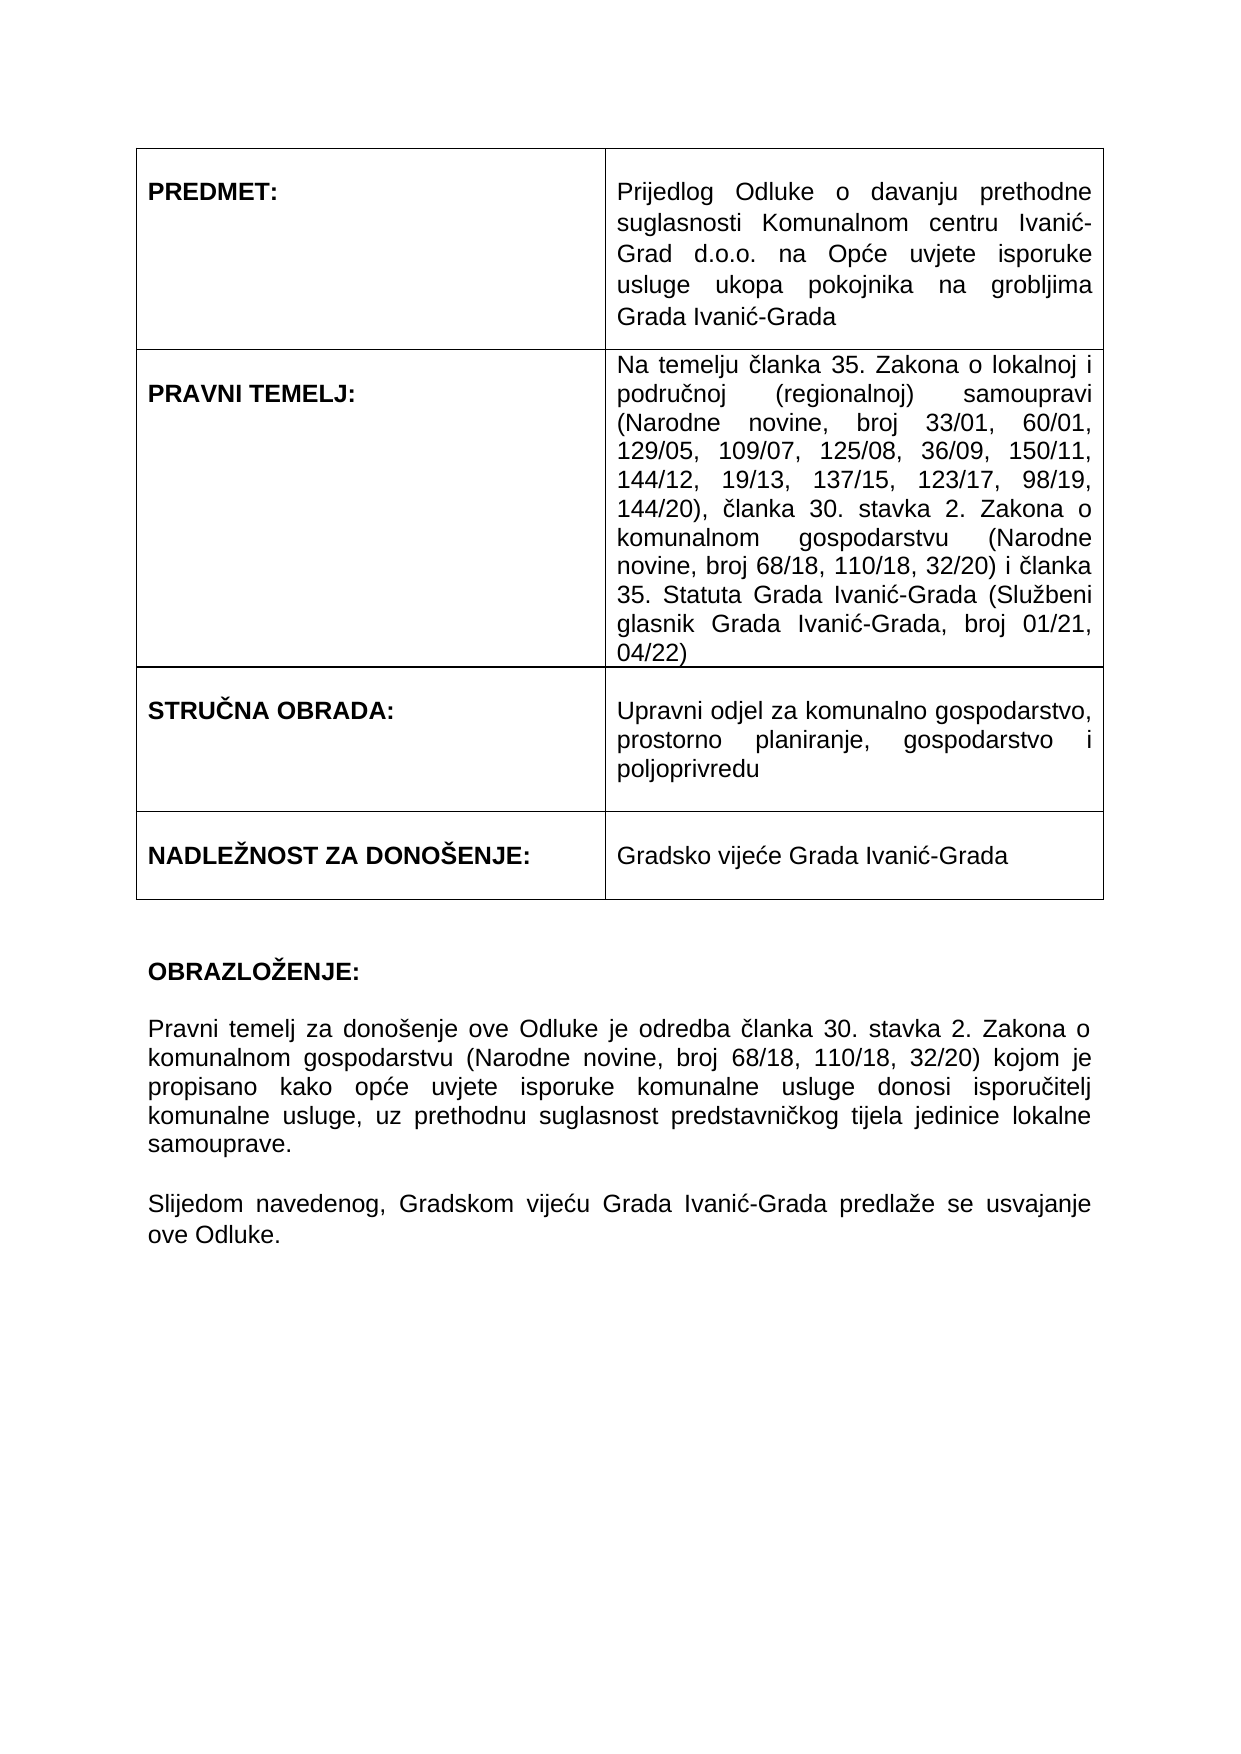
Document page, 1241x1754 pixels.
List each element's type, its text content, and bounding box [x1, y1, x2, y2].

table_cell Upravni odjel za komunalno gospodarstvo, prostorno planiranje, gospodarstvo i poljoprivredu [606, 668, 1103, 811]
text Pravni temelj za donošenje ove Odluke je odredba članka 30. stavka 2. Zakona o komunalnom gospodarstvu (Narodne novine, broj 68/18, 110/18, 32/20) kojom je propisano kako opće uvjete isporuke komunalne usluge donosi isporučitelj komunalne usluge, uz prethodnu suglasnost predstavničkog tijela jedinice lokalne samouprave. [148, 1014, 1093, 1158]
table_cell STRUČNA OBRADA: [137, 668, 605, 811]
text Slijedom navedenog, Gradskom vijeću Grada Ivanić-Grada predlaže se usvajanje ove Odluke. [148, 1189, 1093, 1249]
table_cell Gradsko vijeće Grada Ivanić-Grada [606, 812, 1103, 898]
table_header Prijedlog Odluke o davanju prethodne suglasnosti Komunalnom centru Ivanić-Grad d.o.o. na Opće uvjete isporuke usluge ukopa pokojnika na grobljima Grada Ivanić-Grada [606, 149, 1103, 349]
table_header PREDMET: [137, 149, 605, 349]
table_cell Na temelju članka 35. Zakona o lokalnoj i područnoj (regionalnoj) samoupravi (Narodne novine, broj 33/01, 60/01, 129/05, 109/07, 125/08, 36/09, 150/11, 144/12, 19/13, 137/15, 123/17, 98/19, 144/20), članka 30. stavka 2. Zakona o komunalnom gospodarstvu (Narodne novine, broj 68/18, 110/18, 32/20) i članka 35. Statuta Grada Ivanić-Grada (Službeni glasnik Grada Ivanić-Grada, broj 01/21, 04/22) [606, 350, 1103, 666]
table_cell PRAVNI TEMELJ: [137, 350, 605, 666]
text OBRAZLOŽENJE: [148, 957, 1093, 986]
table_cell NADLEŽNOST ZA DONOŠENJE: [137, 812, 605, 898]
